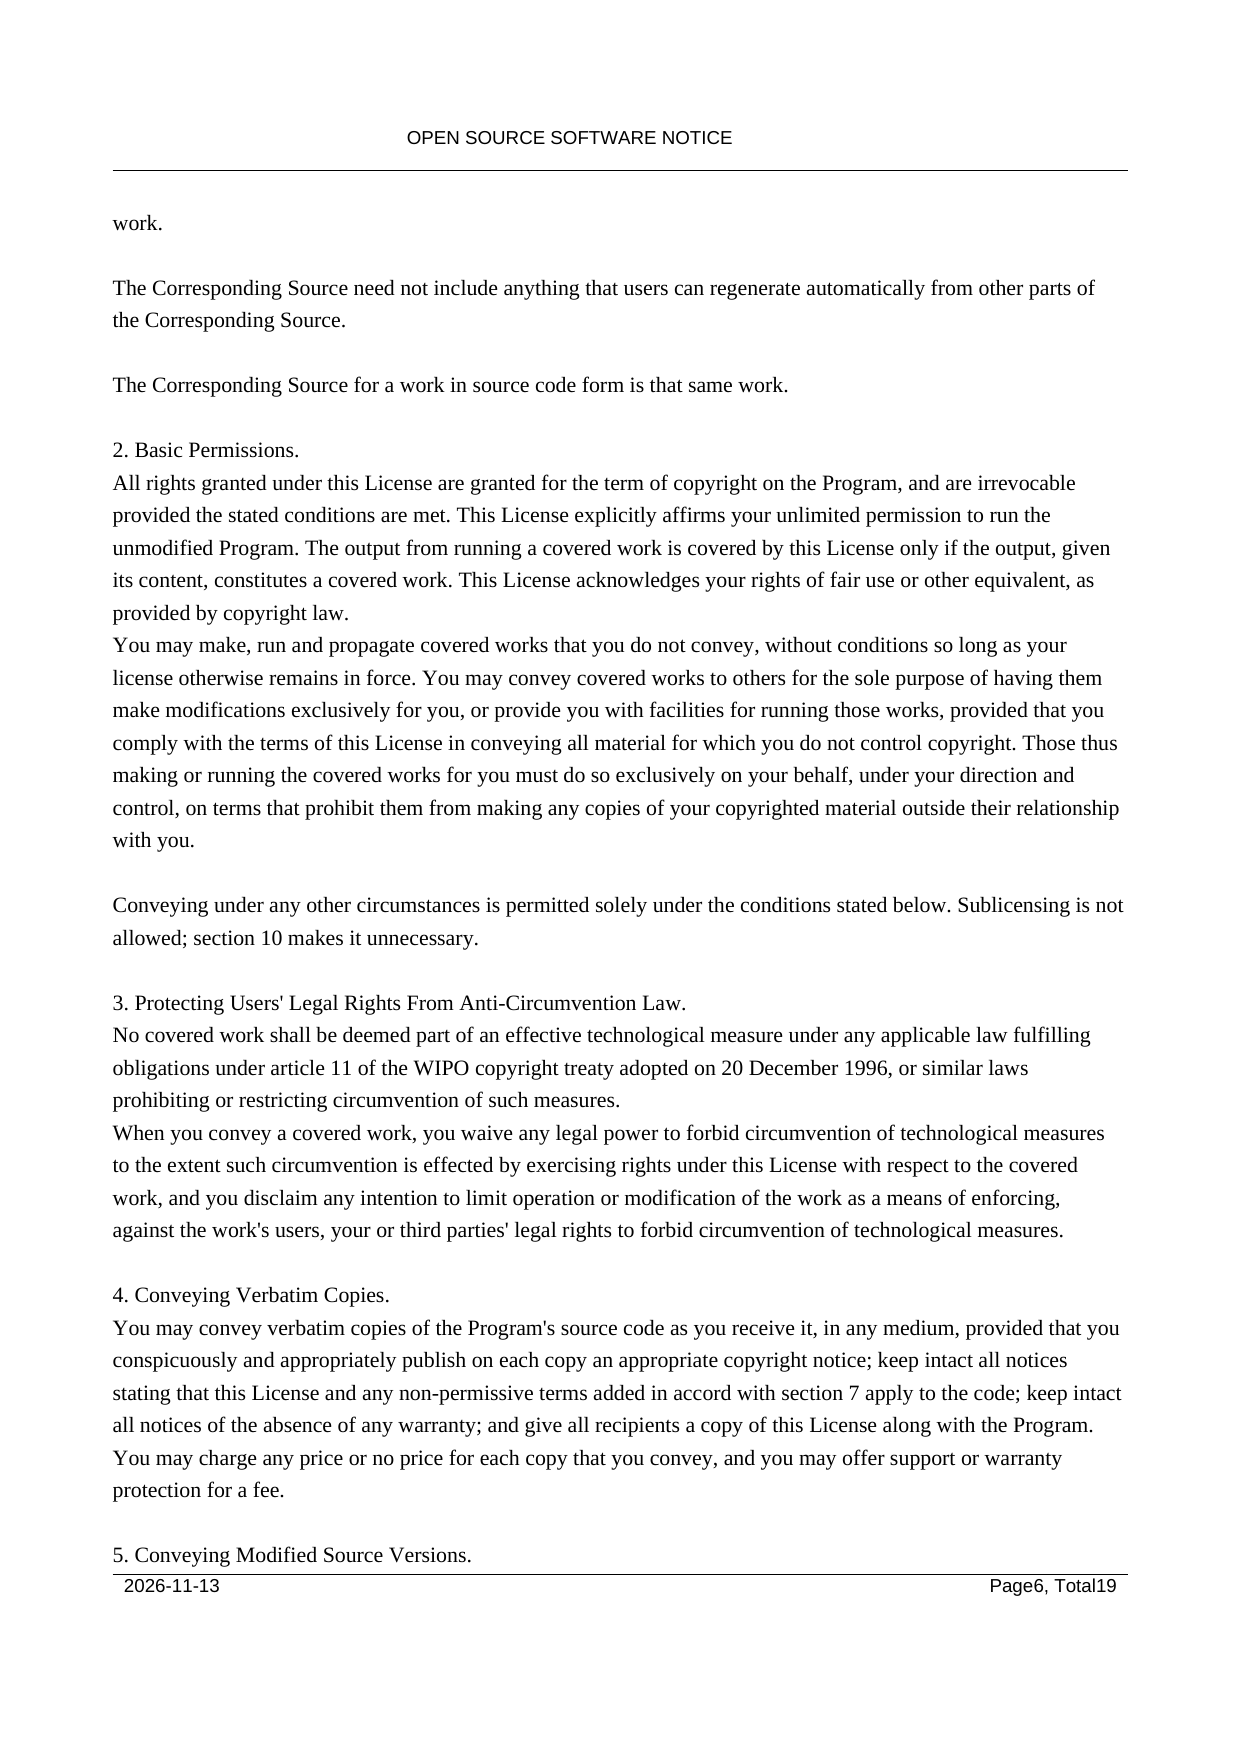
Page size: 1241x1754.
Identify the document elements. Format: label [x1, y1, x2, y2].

text [112, 206, 1128, 1571]
